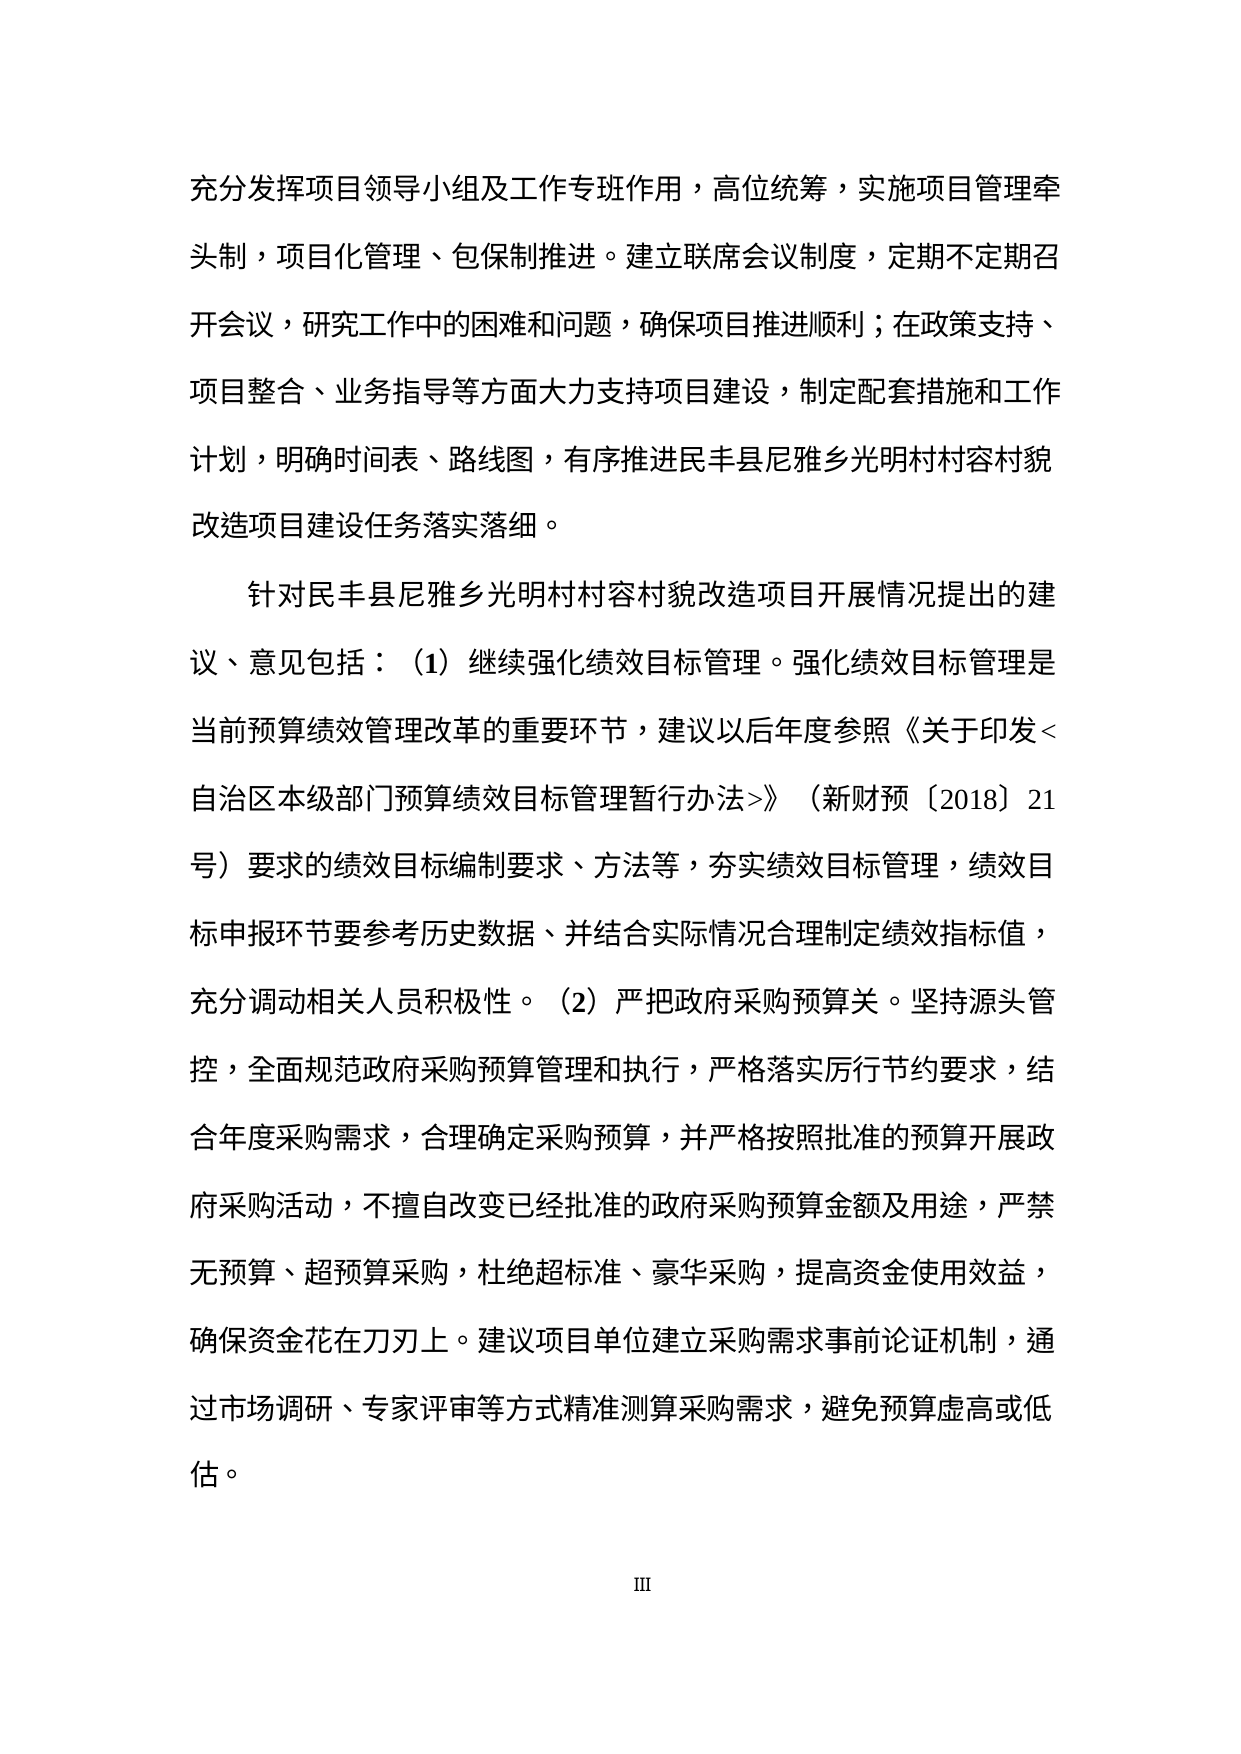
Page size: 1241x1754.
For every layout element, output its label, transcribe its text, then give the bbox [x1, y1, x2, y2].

text 针对民丰县尼雅乡光明村村容村貌改造项目开展情况提出的建 议、意见包括：（1）继续强化绩效目标管理。强化绩效目标管理是 当前预算绩效管理改革的重要环节，建议以后年度参照《关于印发< 自治区本级部门预算绩效目标管理暂行办法>》（新财预〔2018〕21 号）要求的绩效目标编制要求、方法等，夯实绩效目标管理，绩效目 标申报环节要参考历史数据、并结合实际情况合理制定绩效指标值， 充分调动相关人员积极性。（2）严把政府采购预算关。坚持源头管 控，全面规范政府采购预算管理和执行，严格落实厉行节约要求，结 合年度采购需求，合理确定采购预算，并严格按照批准的预算开展政 府采购活动，不擅自改变已经批准的政府采购预算金额及用途，严禁 无预算、超预算采购，杜绝超标准、豪华采购，提高资金使用效益， 确保资金花在刀刃上。建议项目单位建立采购需求事前论证机制，通 过市场调研、专家评审等方式精准测算采购需求，避免预算虚高或低 [189, 574, 1057, 1428]
text 改造项目建设任务落实落细。 [191, 507, 1063, 544]
text 估。 [190, 1456, 1063, 1492]
text 充分发挥项目领导小组及工作专班作用，高位统筹，实施项目管理牵 头制，项目化管理、包保制推进。建立联席会议制度，定期不定期召 开会议，研究工作中的困难和问题，确保项目推进顺利；在政策支持、 项目整合、业务指导等方面大力支持项目建设，制定配套措施和工作 计划，明确时间表、路线图，有序推进民丰县尼雅乡光明村村容村貌 [189, 168, 1063, 479]
